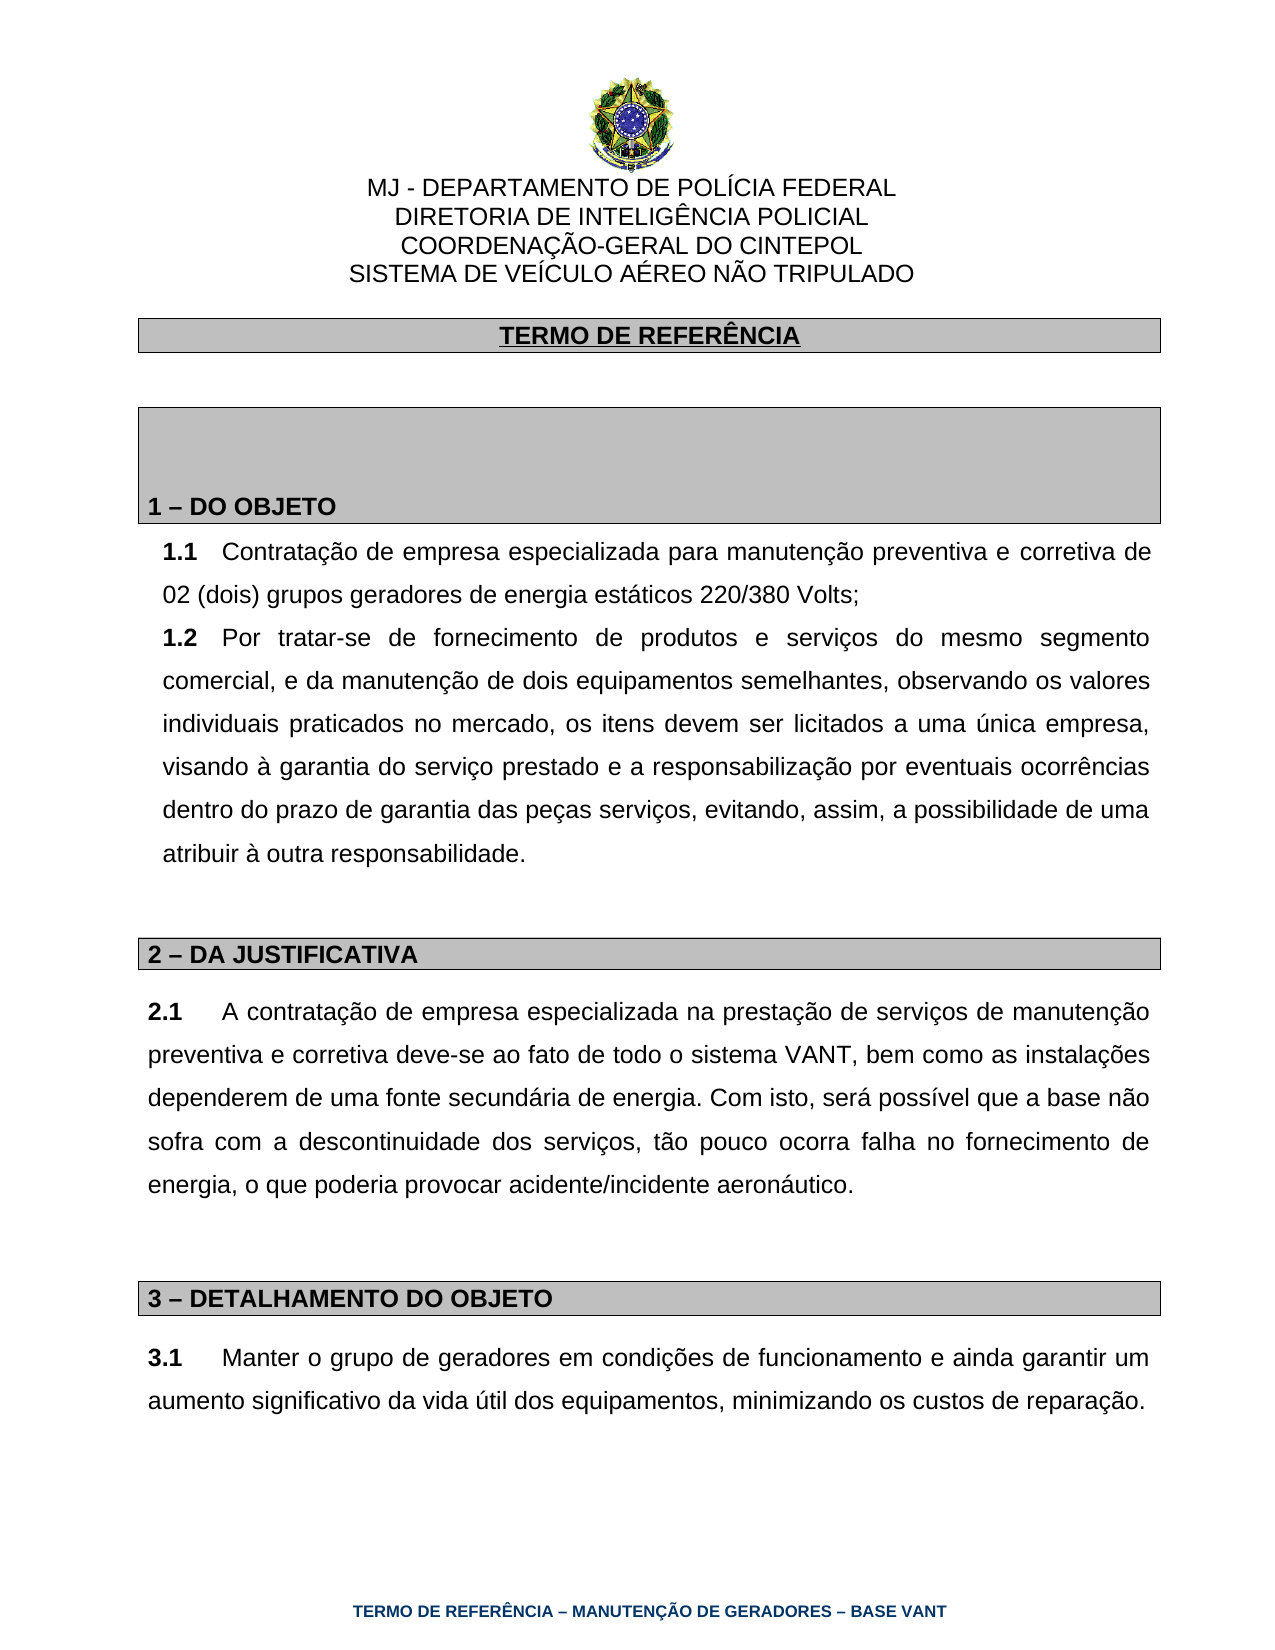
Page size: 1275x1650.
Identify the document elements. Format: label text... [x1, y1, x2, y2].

text 3.1 Manter o grupo de geradores em condições de funcionamento e ainda garantir um aumento significativo da vida útil dos equipamentos, minimizando os custos de reparação. [148, 1343, 1152, 1415]
list Por tratar-se de fornecimento de produtos e serviços do mesmo segmento comercial, e da manutenção de dois equipamentos semelhantes, observando os valores individuais praticados no mercado, os itens devem ser licitados a uma única empresa, visando à garantia do serviço prestado e a responsabilização por eventuais ocorrências dentro do prazo de garantia das peças serviços, evitando, assim, a possibilidade de uma atribuir à outra responsabilidade. [162, 623, 1152, 867]
subtitle 1 – DO OBJETO [139, 489, 1160, 523]
list Contratação de empresa especializada para manutenção preventiva e corretiva de 02 (dois) grupos geradores de energia estáticos 220/380 Volts; [162, 537, 1152, 609]
text 3 – DETALHAMENTO DO OBJETO [139, 1282, 1160, 1315]
text 2.1 A contratação de empresa especializada na prestação de serviços de manutenção preventiva e corretiva deve-se ao fato de todo o sistema VANT, bem como as instalações dependerem de uma fonte secundária de energia. Com isto, será possível que a base não sofra com a descontinuidade dos serviços, tão pouco ocorra falha no fornecimento de energia, o que poderia provocar acidente/incidente aeronáutico. [148, 997, 1152, 1198]
text 2 – DA JUSTIFICATIVA [139, 939, 1160, 969]
text TERMO DE REFERÊNCIA [139, 319, 1160, 352]
picture [586, 76, 677, 174]
